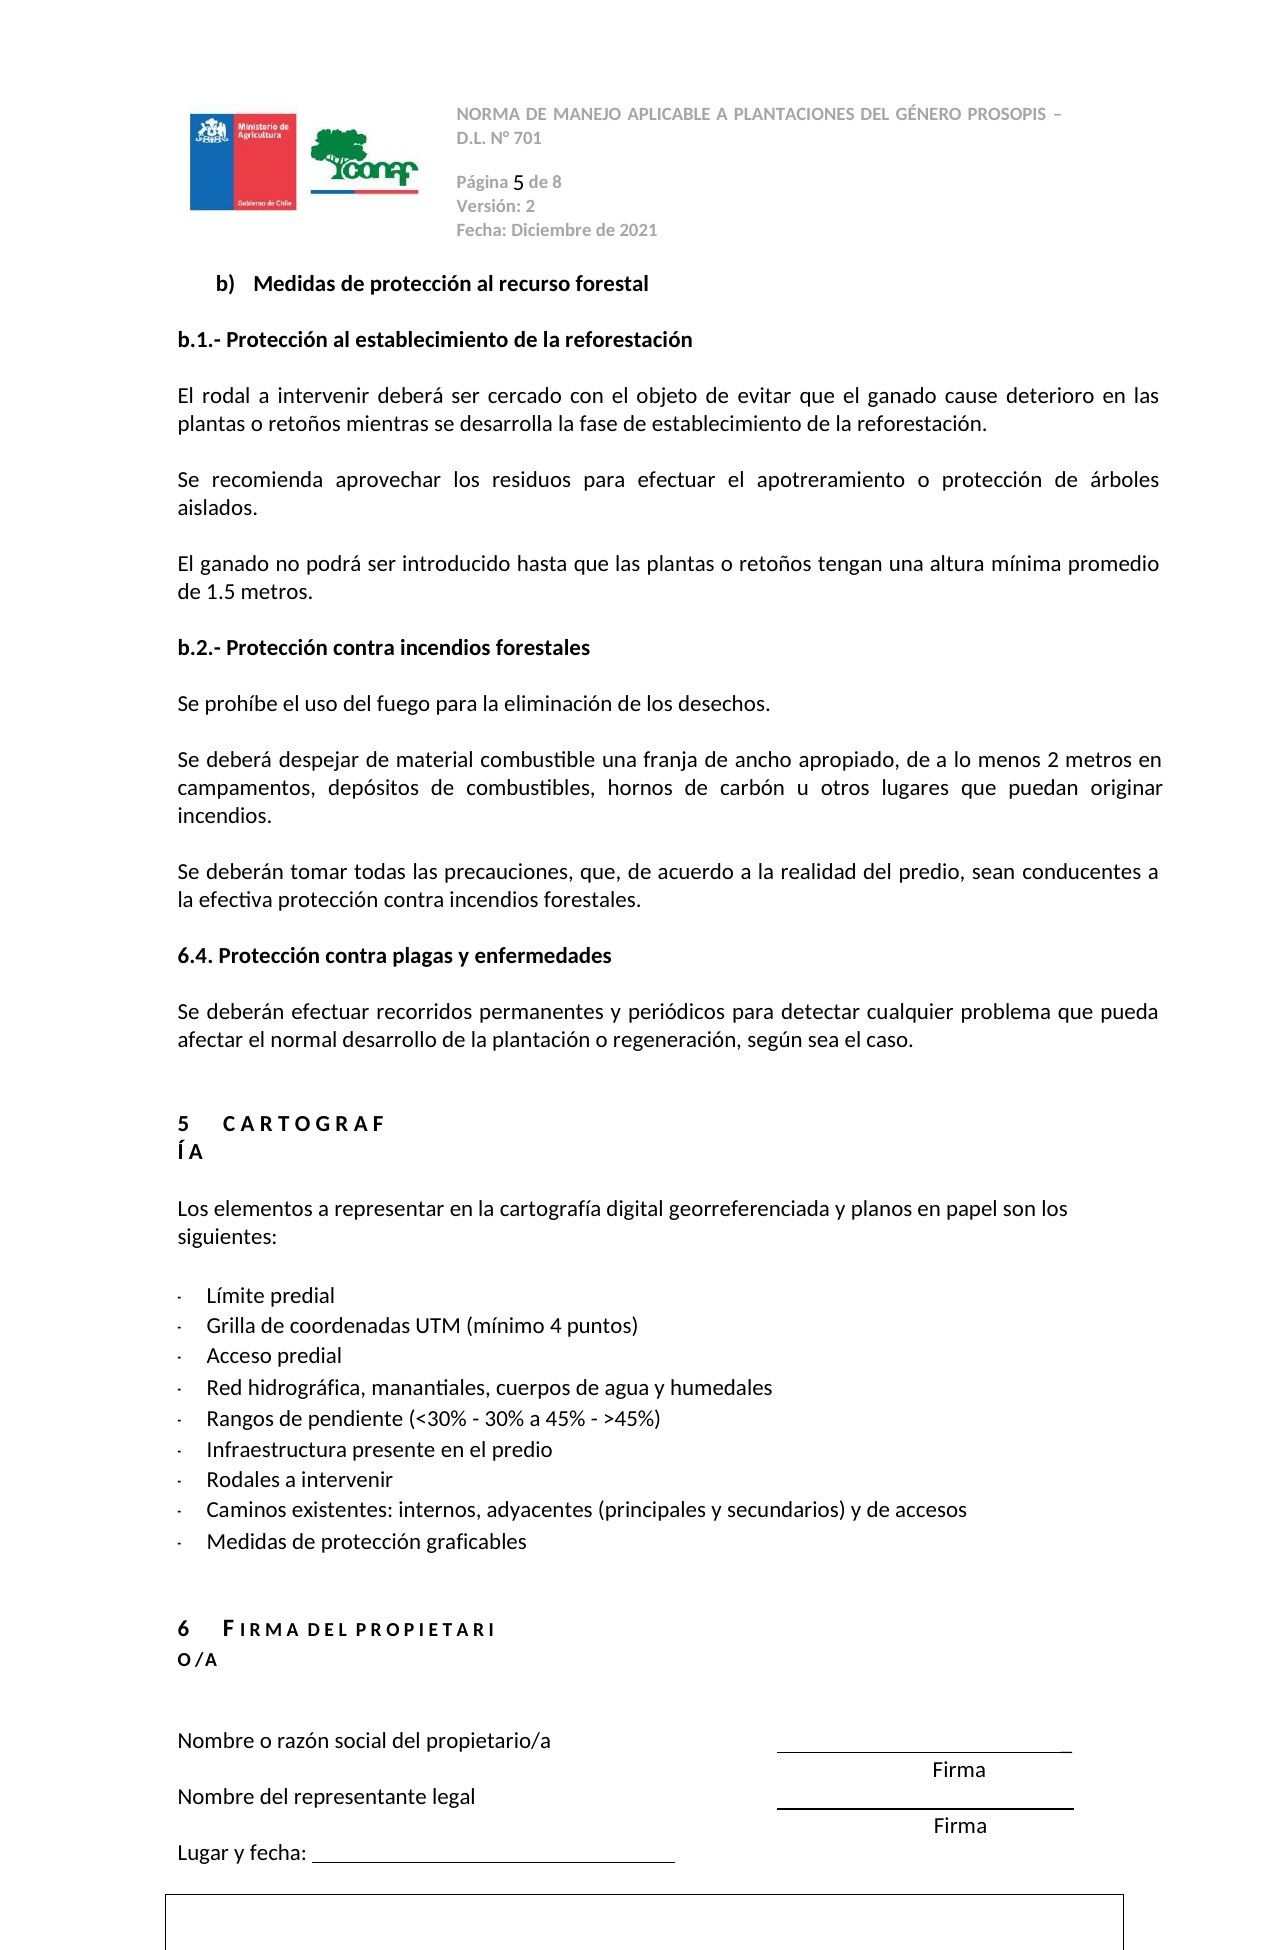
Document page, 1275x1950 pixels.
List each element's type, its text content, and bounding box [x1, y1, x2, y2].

text Se recomienda aprovechar los residuos para efectuar el apotreramiento o protección de árboles aislados. [177, 465, 1163, 521]
text Se deberán tomar todas las precauciones, que, de acuerdo a la realidad del predio, sean conducentes a la efectiva protección contra incendios forestales. [177, 857, 1163, 913]
picture [177, 103, 430, 221]
text - Rangos de pendiente (<30% - 30% a 45% - >45%) [177, 1402, 673, 1433]
text b.1.- Protección al establecimiento de la reforestación [177, 325, 696, 353]
text - Límite predial [177, 1279, 349, 1310]
text b.2.- Protección contra incendios forestales [177, 633, 595, 661]
text Se deberá despejar de material combustible una franja de ancho apropiado, de a lo menos 2 metros en campamentos, depósitos de combustibles, hornos de carbón u otros lugares que puedan originar incendios. [177, 745, 1163, 829]
picture [166, 1895, 1124, 1950]
text _ Firma [777, 1728, 1081, 1784]
text Nombre o razón social del propietario/a [177, 1726, 679, 1754]
text Los elementos a representar en la cartografía digital georreferenciada y planos en papel son los siguientes: [177, 1194, 1071, 1251]
text Firma [929, 1812, 992, 1840]
text - Infraestructura presente en el predio [177, 1433, 566, 1464]
text b) Medidas de protección al recurso forestal [211, 269, 653, 297]
text 5 C A R T O G R A F Í A [177, 1109, 383, 1165]
text Se prohíbe el uso del fuego para la eliminación de los desechos. [177, 689, 775, 717]
text El rodal a intervenir deberá ser cercado con el objeto de evitar que el ganado cause deterioro en las plantas o retoños mientras se desarrolla la fase de establecimiento de la reforestación. [177, 381, 1163, 437]
text - Medidas de protección graficables [177, 1525, 540, 1556]
text - Caminos existentes: internos, adyacentes (principales y secundarios) y de accesos [177, 1493, 979, 1525]
text - Acceso predial [177, 1339, 356, 1370]
text Se deberán efectuar recorridos permanentes y periódicos para detectar cualquier problema que pueda afectar el normal desarrollo de la plantación o regeneración, según sea el caso. [177, 997, 1163, 1053]
text Lugar y fecha: [177, 1838, 685, 1866]
text 6.4. Protección contra plagas y enfermedades [177, 941, 616, 969]
text - Grilla de coordenadas UTM (mínimo 4 puntos) [177, 1310, 652, 1339]
text 6 F I R M A D E L P R O P I E T A R I O /A [177, 1612, 495, 1672]
text - Rodales a intervenir [177, 1464, 407, 1493]
text Nombre del representante legal [177, 1782, 679, 1810]
text El ganado no podrá ser introducido hasta que las plantas o retoños tengan una altura mínima promedio de 1.5 metros. [177, 549, 1163, 605]
text - Red hidrográfica, manantiales, cuerpos de agua y humedales [177, 1370, 785, 1402]
